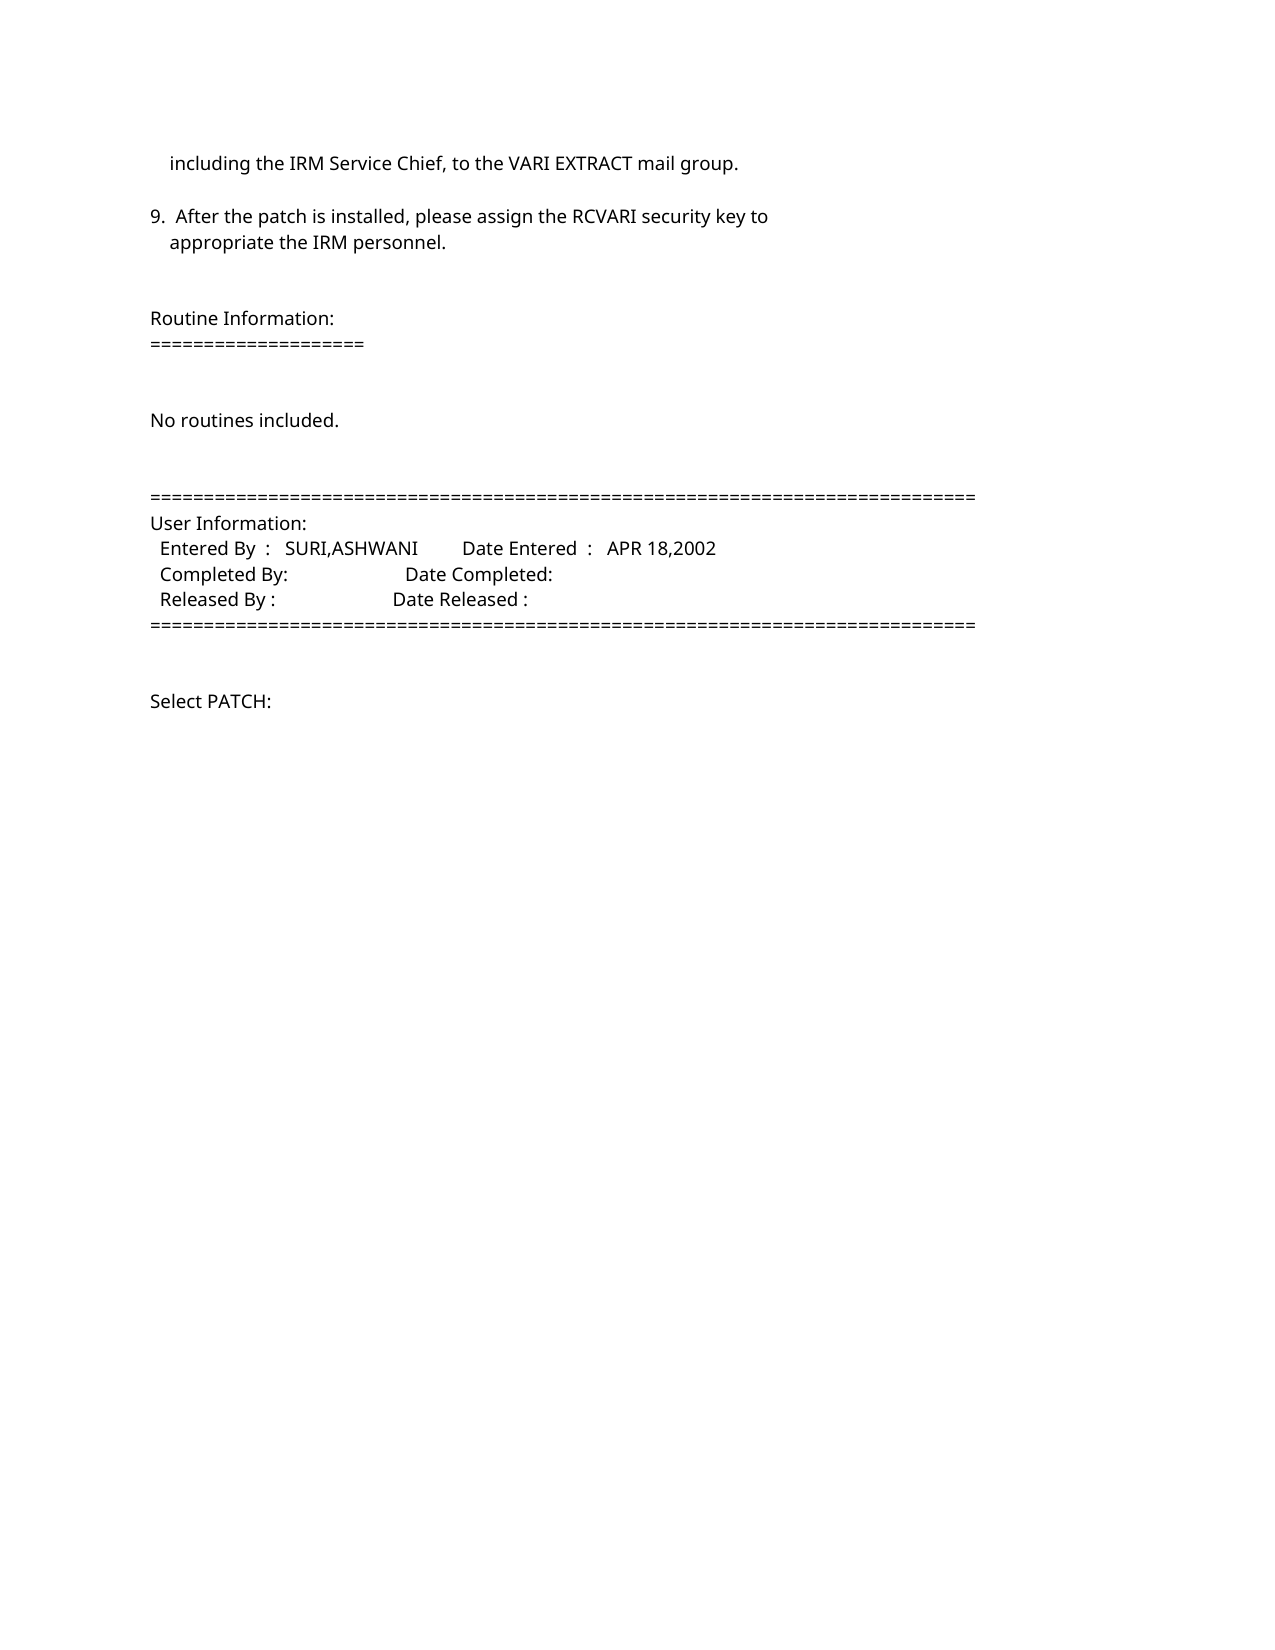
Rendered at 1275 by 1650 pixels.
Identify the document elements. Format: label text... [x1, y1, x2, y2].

text ============================================================================= [150, 484, 1125, 510]
text Entered By : SURI,ASHWANI Date Entered : APR 18,2002 [150, 535, 1125, 561]
text Released By : Date Released : [150, 586, 1125, 612]
text User Information: [150, 510, 1125, 535]
text appropriate the IRM personnel. [150, 229, 1125, 254]
text ==================== [150, 331, 1125, 357]
text Select PATCH: [150, 688, 1125, 714]
text 9. After the patch is installed, please assign the RCVARI security key to [150, 203, 1125, 229]
text including the IRM Service Chief, to the VARI EXTRACT mail group. [150, 150, 1125, 176]
text ============================================================================= [150, 612, 1125, 637]
text Routine Information: [150, 306, 1125, 331]
text Completed By: Date Completed: [150, 561, 1125, 586]
text No routines included. [150, 408, 1125, 433]
